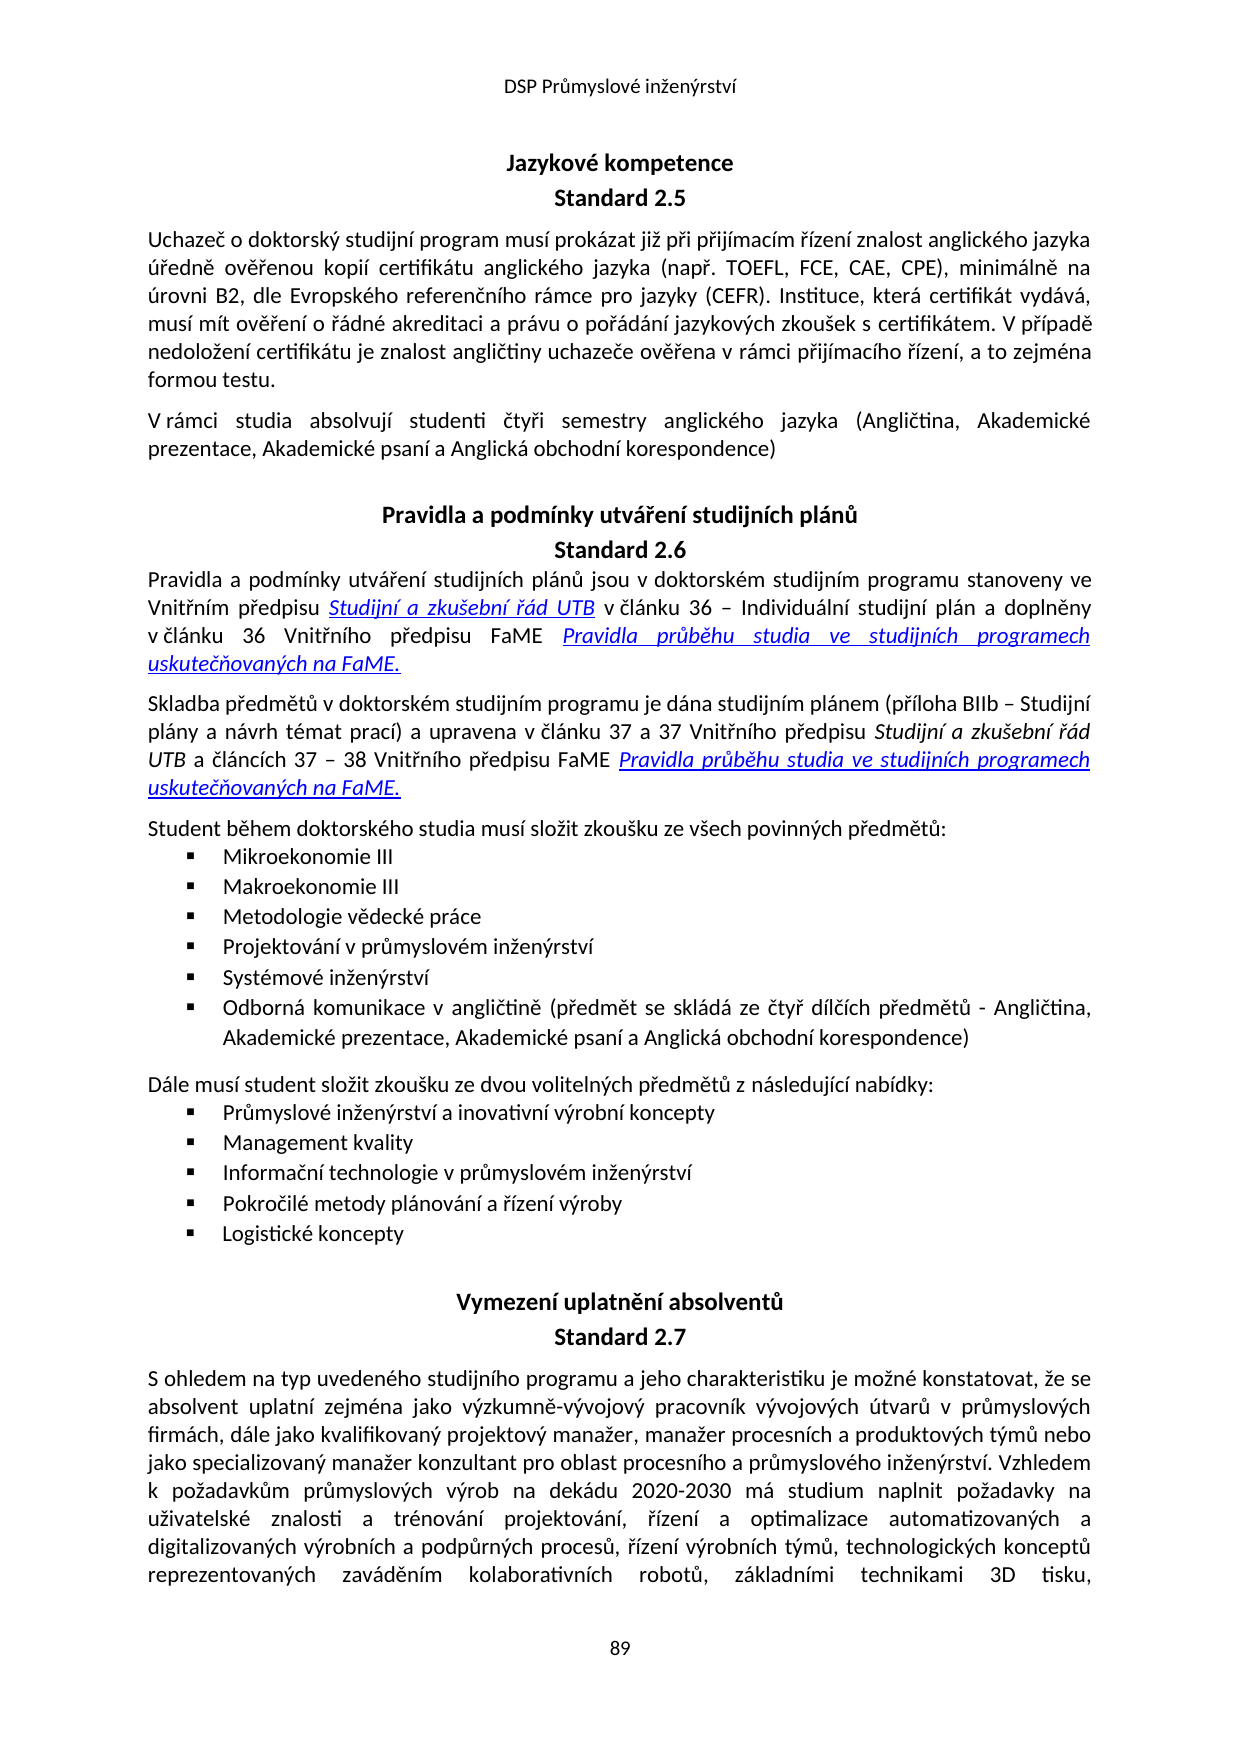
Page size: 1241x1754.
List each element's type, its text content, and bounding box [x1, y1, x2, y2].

text Skladba předmětů v doktorském studijním programu je dána studijním plánem (příloha BIIb – Studijní plány a návrh témat prací) a upravena v článku 37 a 37 Vnitřního předpisu Studijní a zkušební řád UTB a článcích 37 – 38 Vnitřního předpisu FaME Pravidla průběhu studia ve studijních programech uskutečňovaných na FaME. [148, 689, 1093, 801]
subtitle Standard 2.6 [148, 534, 1093, 565]
text Pravidla a podmínky utváření studijních plánů jsou v doktorském studijním programu stanoveny ve Vnitřním předpisu Studijní a zkušební řád UTB v článku 36 – Individuální studijní plán a doplněny v článku 36 Vnitřního předpisu FaME Pravidla průběhu studia ve studijních programech uskutečňovaných na FaME. [148, 565, 1093, 677]
list Mikroekonomie III [185, 842, 1093, 870]
list Pokročilé metody plánování a řízení výroby [185, 1189, 1093, 1217]
subtitle Pravidla a podmínky utváření studijních plánů [148, 499, 1093, 530]
text Student během doktorského studia musí složit zkoušku ze všech povinných předmětů: [148, 814, 1093, 842]
list Průmyslové inženýrství a inovativní výrobní koncepty [185, 1098, 1093, 1126]
list Odborná komunikace v angličtině (předmět se skládá ze čtyř dílčích předmětů - Angličtina, Akademické prezentace, Akademické psaní a Anglická obchodní korespondence) [185, 993, 1093, 1051]
list Management kvality [185, 1128, 1093, 1156]
list Informační technologie v průmyslovém inženýrství [185, 1158, 1093, 1186]
text Dále musí student složit zkoušku ze dvou volitelných předmětů z následující nabídky: [148, 1070, 1093, 1098]
subtitle Jazykové kompetence [148, 148, 1093, 178]
text V rámci studia absolvují studenti čtyři semestry anglického jazyka (Angličtina, Akademické prezentace, Akademické psaní a Anglická obchodní korespondence) [148, 406, 1093, 462]
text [148, 1364, 1093, 1588]
subtitle Vymezení uplatnění absolventů [148, 1287, 1093, 1317]
subtitle Standard 2.7 [148, 1321, 1093, 1352]
subtitle Standard 2.5 [148, 182, 1093, 213]
list Projektování v průmyslovém inženýrství [185, 932, 1093, 961]
text Uchazeč o doktorský studijní program musí prokázat již při přijímacím řízení znalost anglického jazyka úředně ověřenou kopií certifikátu anglického jazyka (např. TOEFL, FCE, CAE, CPE), minimálně na úrovni B2, dle Evropského referenčního rámce pro jazyky (CEFR). Instituce, která certifikát vydává, musí mít ověření o řádné akreditaci a právu o pořádání jazykových zkoušek s certifikátem. V případě nedoložení certifikátu je znalost angličtiny uchazeče ověřena v rámci přijímacího řízení, a to zejména formou testu. [148, 225, 1093, 393]
list Systémové inženýrství [185, 963, 1093, 991]
list Makroekonomie III [185, 872, 1093, 900]
list Metodologie vědecké práce [185, 902, 1093, 930]
list Logistické koncepty [185, 1219, 1093, 1247]
